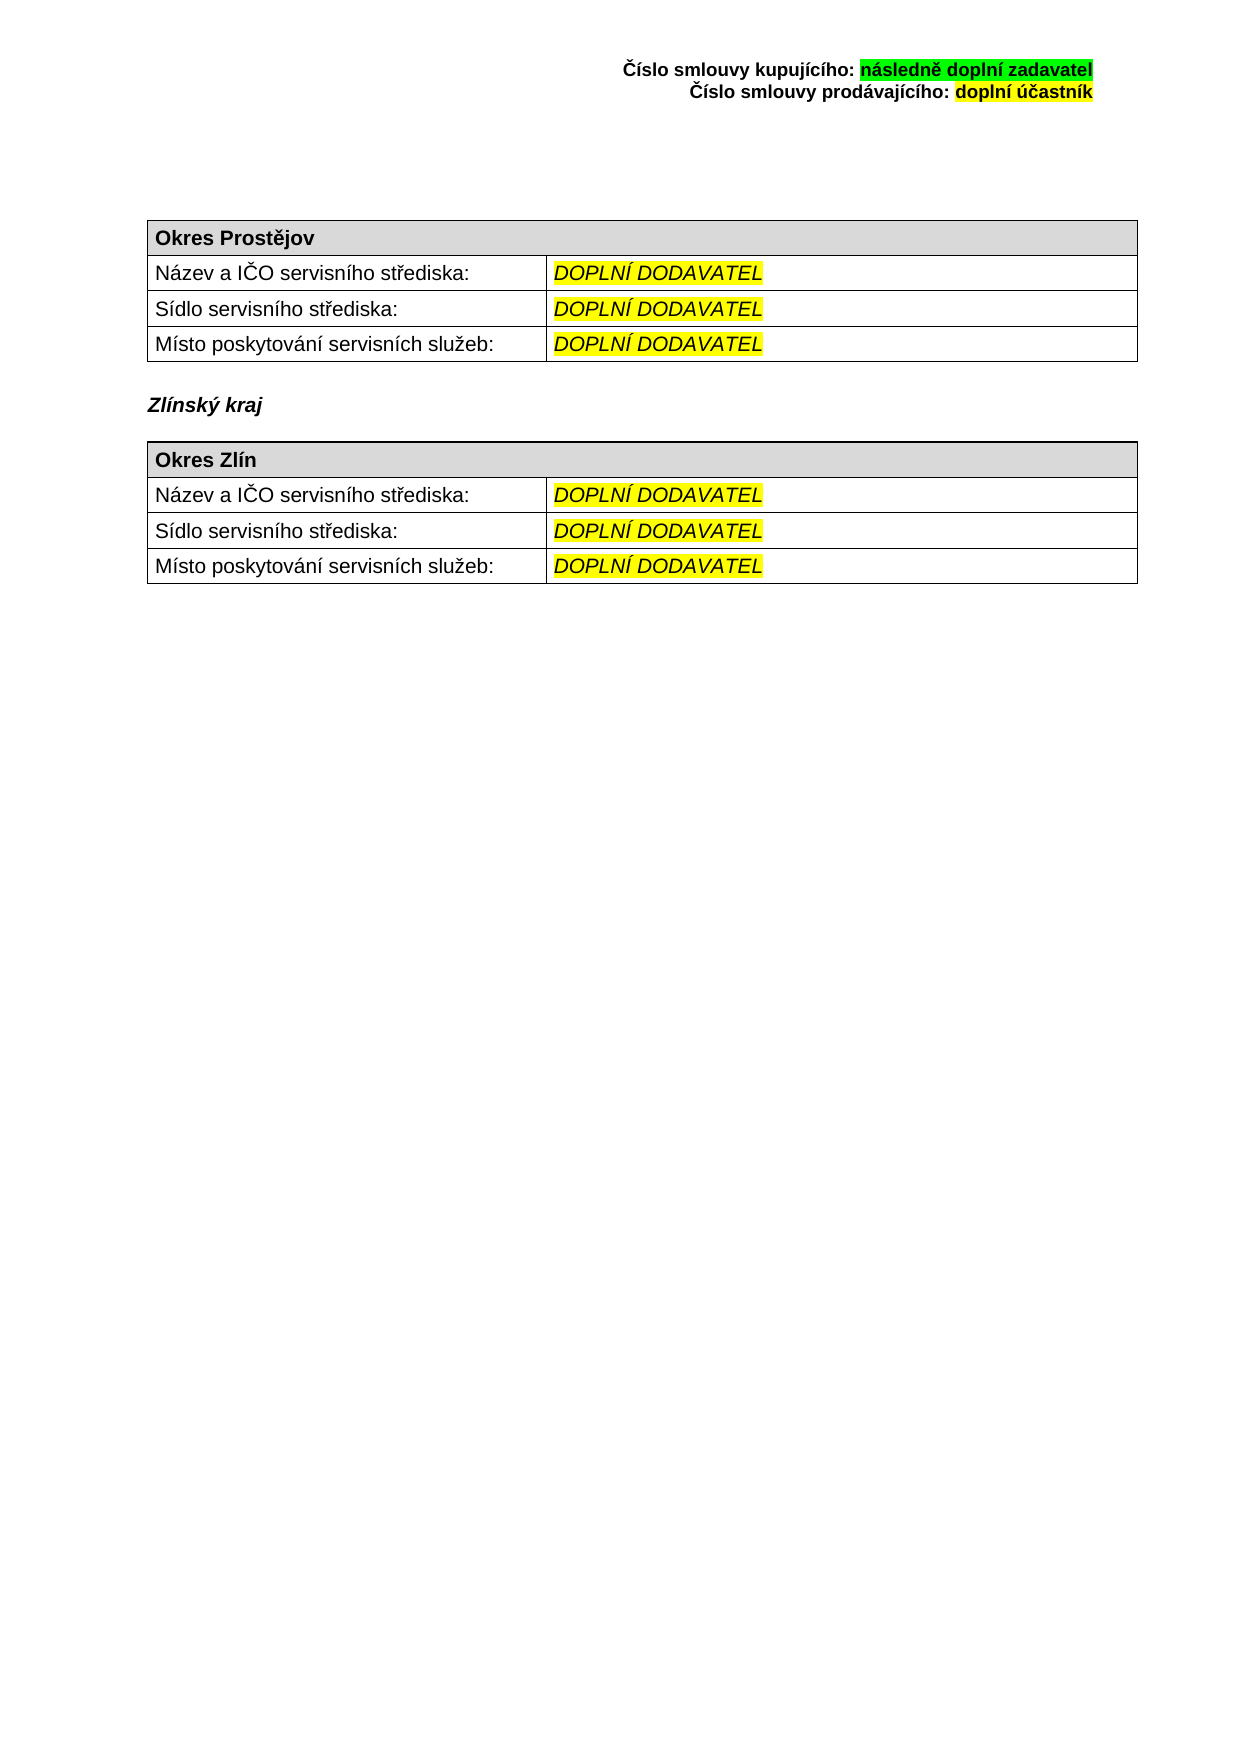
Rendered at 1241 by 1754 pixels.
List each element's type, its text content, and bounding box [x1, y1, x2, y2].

table_header Okres Zlín [148, 443, 1137, 477]
table_cell DOPLNÍ DODAVATEL [547, 256, 1137, 290]
table_cell Název a IČO servisního střediska: [148, 256, 546, 290]
table_cell Místo poskytování servisních služeb: [148, 549, 546, 583]
table_cell DOPLNÍ DODAVATEL [547, 478, 1137, 512]
table_cell DOPLNÍ DODAVATEL [547, 291, 1137, 326]
table_cell Sídlo servisního střediska: [148, 513, 546, 548]
table_header Okres Prostějov [148, 221, 1137, 255]
table_cell DOPLNÍ DODAVATEL [547, 513, 1137, 548]
text Zlínský kraj [148, 387, 1093, 416]
table_cell Místo poskytování servisních služeb: [148, 327, 546, 361]
table_cell DOPLNÍ DODAVATEL [547, 549, 1137, 583]
table_cell DOPLNÍ DODAVATEL [547, 327, 1137, 361]
table_cell Sídlo servisního střediska: [148, 291, 546, 326]
table_cell Název a IČO servisního střediska: [148, 478, 546, 512]
